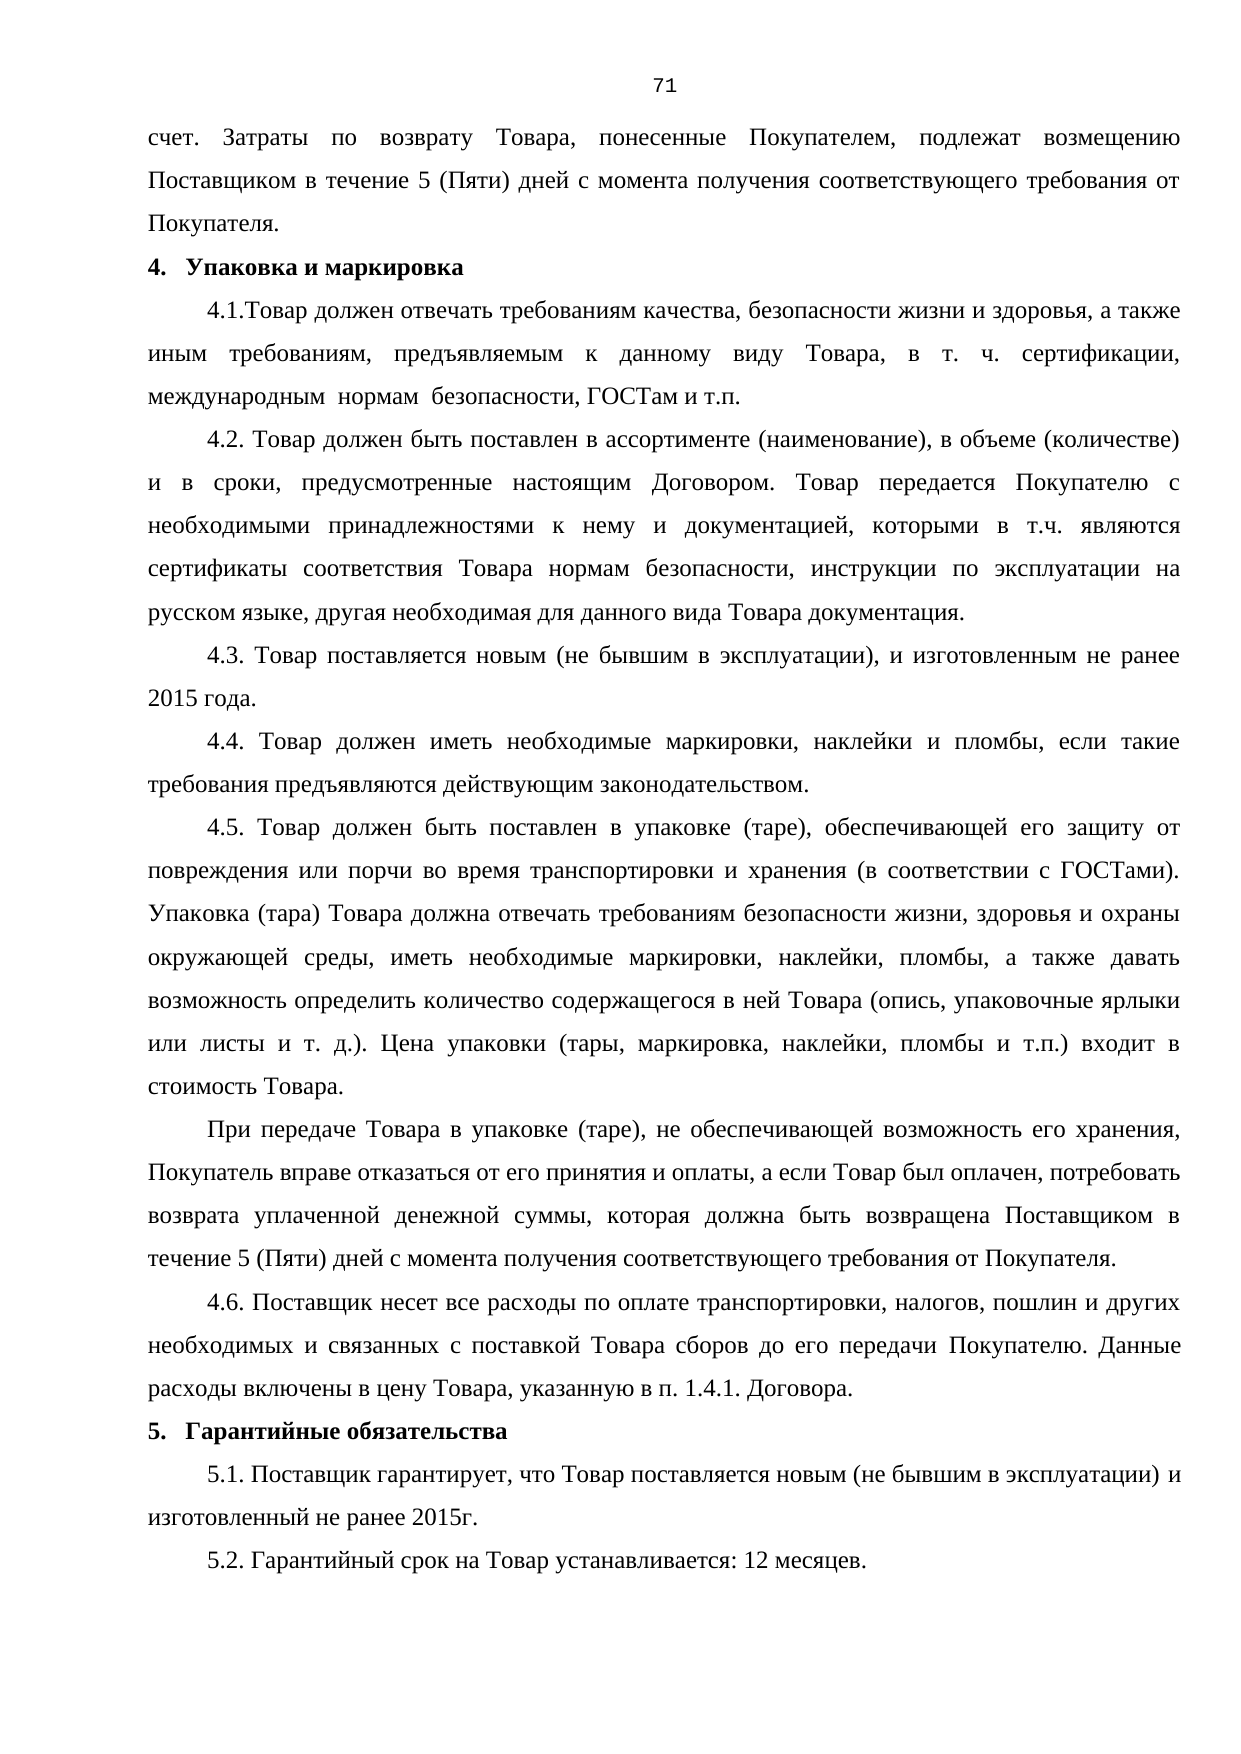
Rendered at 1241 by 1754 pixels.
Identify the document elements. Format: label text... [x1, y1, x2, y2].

text 4.6. Поставщик несет все расходы по оплате транспортировки, налогов, пошлин и других необходимых и связанных с поставкой Товара сборов до его передачи Покупателю. Данные расходы включены в цену Товара, указанную в п. 1.4.1. Договора. [148, 1287, 1181, 1402]
list Упаковка и маркировка [148, 252, 1181, 280]
text 4.1.Товар должен отвечать требованиям качества, безопасности жизни и здоровья, а также иным требованиям, предъявляемым к данному виду Товара, в т. ч. сертификации, международным нормам безопасности, ГОСТам и т.п. [148, 295, 1181, 410]
text При передаче Товара в упаковке (таре), не обеспечивающей возможность его хранения, Покупатель вправе отказаться от его принятия и оплаты, а если Товар был оплачен, потребовать возврата уплаченной денежной суммы, которая должна быть возвращена Поставщиком в течение 5 (Пяти) дней с момента получения соответствующего требования от Покупателя. [148, 1114, 1181, 1272]
text 4.5. Товар должен быть поставлен в упаковке (таре), обеспечивающей его защиту от повреждения или порчи во время транспортировки и хранения (в соответствии с ГОСТами). Упаковка (тара) Товара должна отвечать требованиям безопасности жизни, здоровья и охраны окружающей среды, иметь необходимые маркировки, наклейки, пломбы, а также давать возможность определить количество содержащегося в ней Товара (опись, упаковочные ярлыки или листы и т. д.). Цена упаковки (тары, маркировка, наклейки, пломбы и т.п.) входит в стоимость Товара. [148, 812, 1181, 1100]
text 4.2. Товар должен быть поставлен в ассортименте (наименование), в объеме (количестве) и в сроки, предусмотренные настоящим Договором. Товар передается Покупателю с необходимыми принадлежностями к нему и документацией, которыми в т.ч. являются сертификаты соответствия Товара нормам безопасности, инструкции по эксплуатации на русском языке, другая необходимая для данного вида Товара документация. [148, 424, 1181, 625]
text 4.4. Товар должен иметь необходимые маркировки, наклейки и пломбы, если такие требования предъявляются действующим законодательством. [148, 726, 1181, 798]
text 4.3. Товар поставляется новым (не бывшим в эксплуатации), и изготовленным не ранее 2015 года. [148, 640, 1181, 712]
text 5.2. Гарантийный срок на Товар устанавливается: 12 месяцев. [148, 1545, 1181, 1574]
text 5.1. Поставщик гарантирует, что Товар поставляется новым (не бывшим в эксплуатации) и изготовленный не ранее 2015г. [148, 1459, 1181, 1531]
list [148, 122, 1181, 237]
list Гарантийные обязательства [148, 1416, 1181, 1445]
